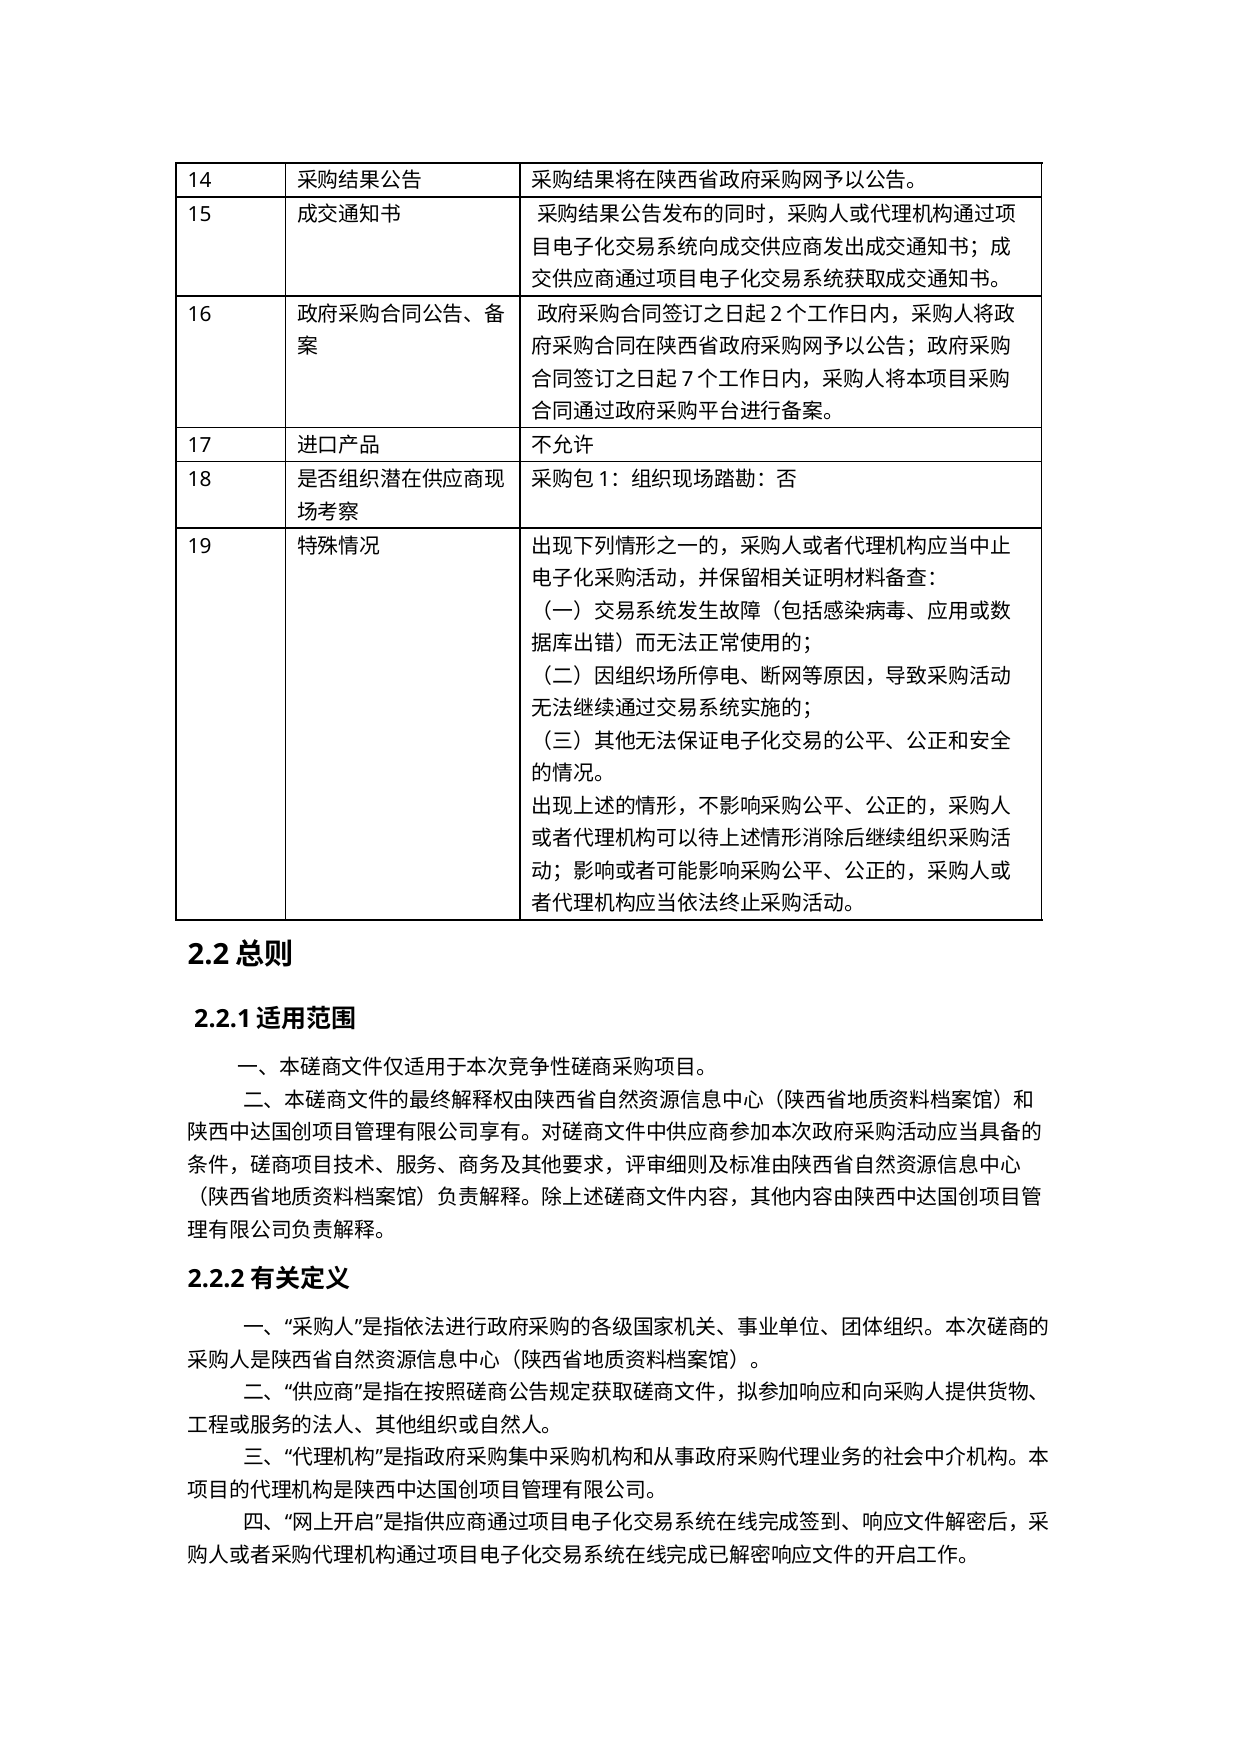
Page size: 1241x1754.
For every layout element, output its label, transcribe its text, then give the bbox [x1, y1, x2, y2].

text 一、本磋商文件仅适用于本次竞争性磋商采购项目。 [187, 1050, 1053, 1083]
table_cell 14 [177, 164, 285, 196]
table_cell 采购结果公告发布的同时，采购人或代理机构通过项目电子化交易系统向成交供应商发出成交通知书；成交供应商通过项目电子化交易系统获取成交通知书。 [521, 198, 1041, 295]
text 三、“代理机构”是指政府采购集中采购机构和从事政府采购代理业务的社会中介机构。本项目的代理机构是陕西中达国创项目管理有限公司。 [187, 1440, 1053, 1505]
table_cell 16 [177, 297, 285, 427]
text 二、本磋商文件的最终解释权由陕西省自然资源信息中心（陕西省地质资料档案馆）和陕西中达国创项目管理有限公司享有。对磋商文件中供应商参加本次政府采购活动应当具备的条件，磋商项目技术、服务、商务及其他要求，评审细则及标准由陕西省自然资源信息中心（陕西省地质资料档案馆）负责解释。除上述磋商文件内容，其他内容由陕西中达国创项目管理有限公司负责解释。 [187, 1083, 1053, 1245]
table_cell 采购包1：组织现场踏勘：否 [521, 462, 1041, 527]
table_cell 采购结果将在陕西省政府采购网予以公告。 [521, 164, 1041, 196]
table_cell 成交通知书 [286, 198, 519, 295]
table_cell 进口产品 [286, 428, 519, 461]
text 一、“采购人”是指依法进行政府采购的各级国家机关、事业单位、团体组织。本次磋商的采购人是陕西省自然资源信息中心（陕西省地质资料档案馆）。 [187, 1310, 1053, 1375]
table_cell 政府采购合同签订之日起2个工作日内，采购人将政府采购合同在陕西省政府采购网予以公告；政府采购合同签订之日起7个工作日内，采购人将本项目采购合同通过政府采购平台进行备案。 [521, 297, 1041, 427]
table_cell 18 [177, 462, 285, 527]
table_cell 是否组织潜在供应商现场考察 [286, 462, 519, 527]
table_cell 出现下列情形之一的，采购人或者代理机构应当中止电子化采购活动，并保留相关证明材料备查： （一）交易系统发生故障（包括感染病毒、应用或数据库出错）而无法正常使用的； （二）因组织场所停电、断网等原因，导致采购活动无法继续通过交易系统实施的； （三）其他无法保证电子化交易的公平、公正和安全的情况。 出现上述的情形，不影响采购公平、公正的，采购人或者代理机构可以待上述情形消除后继续组织采购活动；影响或者可能影响采购公平、公正的，采购人或者代理机构应当依法终止采购活动。 [521, 529, 1041, 919]
text 2.2.2有关定义 [187, 1245, 1053, 1310]
text 2.2总则 [187, 920, 1053, 985]
table_cell 17 [177, 428, 285, 461]
table_cell 不允许 [521, 428, 1041, 461]
table_cell 政府采购合同公告、备案 [286, 297, 519, 427]
text 二、“供应商”是指在按照磋商公告规定获取磋商文件，拟参加响应和向采购人提供货物、工程或服务的法人、其他组织或自然人。 [187, 1375, 1053, 1440]
text 2.2.1适用范围 [187, 985, 1053, 1050]
table_cell 15 [177, 198, 285, 295]
table_cell 采购结果公告 [286, 164, 519, 196]
table_cell 特殊情况 [286, 529, 519, 919]
table_cell 19 [177, 529, 285, 919]
text 四、“网上开启”是指供应商通过项目电子化交易系统在线完成签到、响应文件解密后，采购人或者采购代理机构通过项目电子化交易系统在线完成已解密响应文件的开启工作。 [187, 1505, 1053, 1570]
